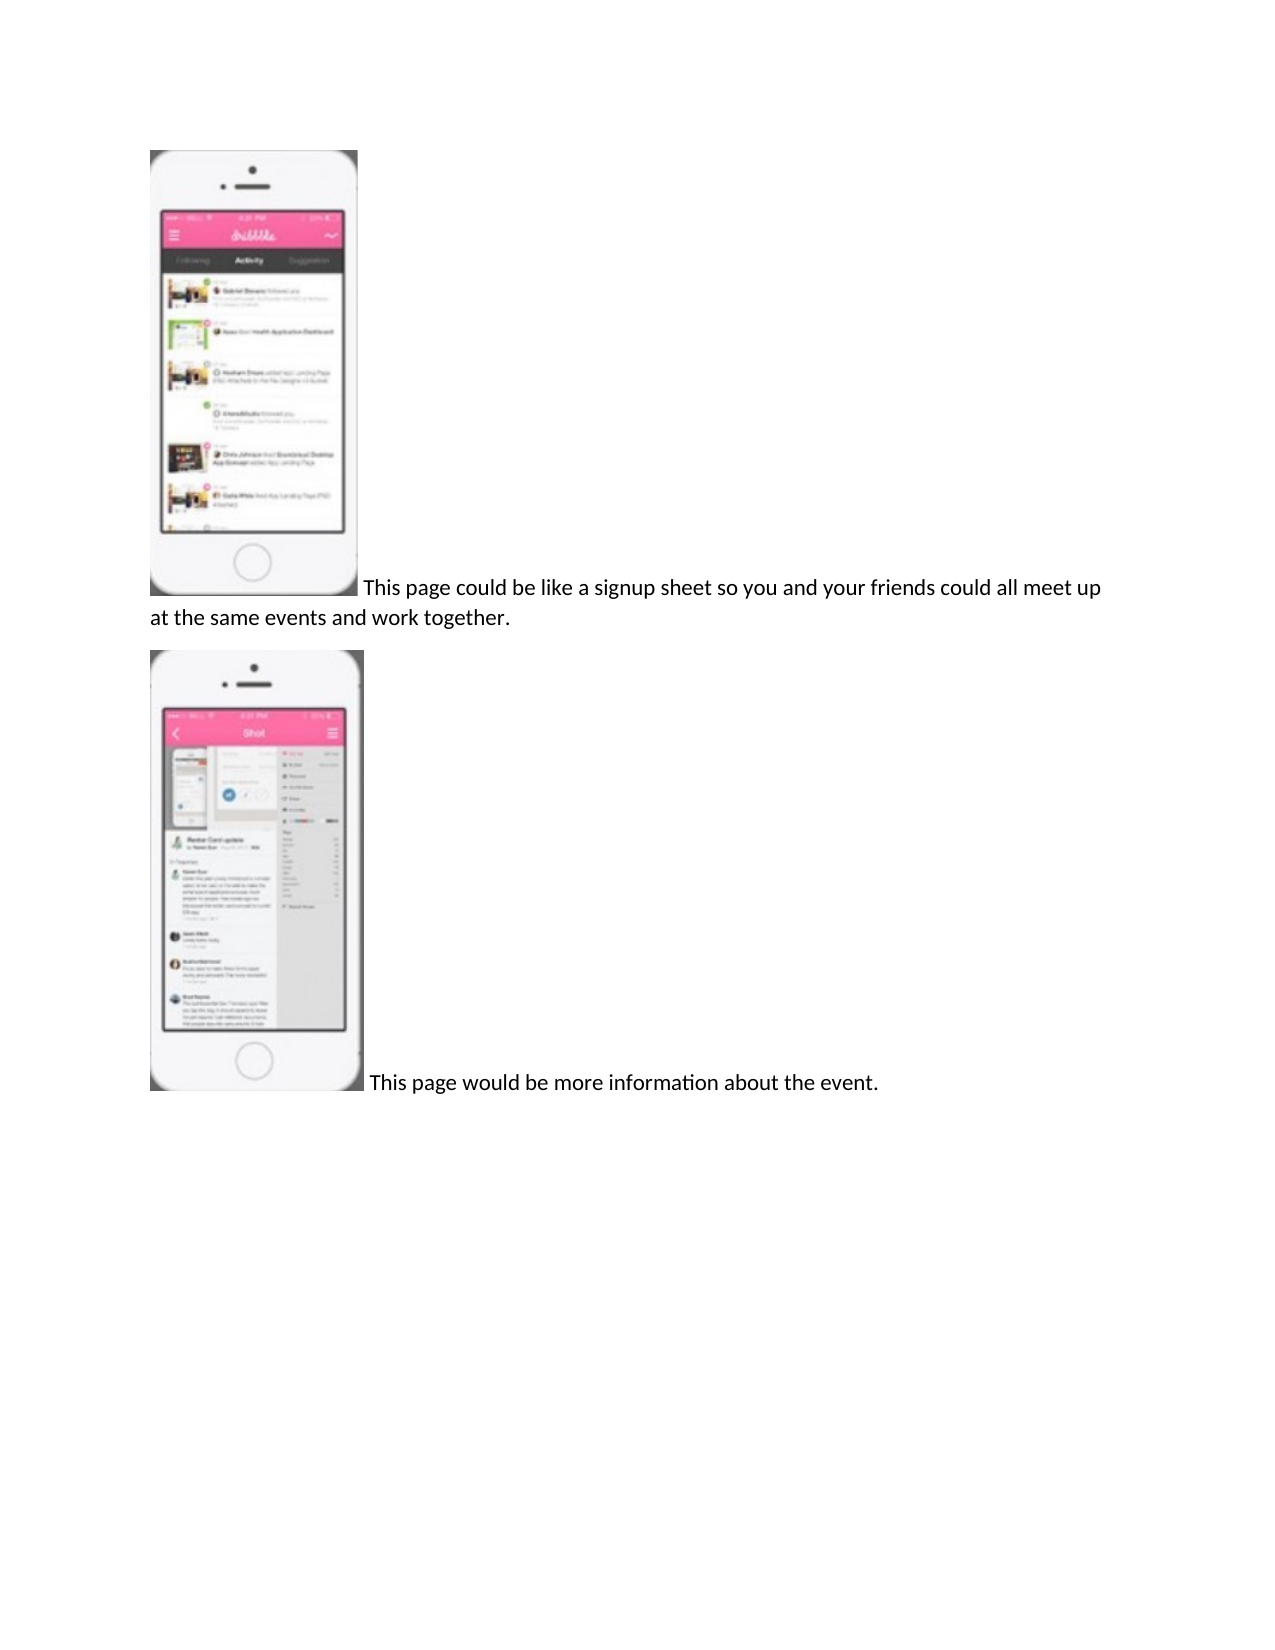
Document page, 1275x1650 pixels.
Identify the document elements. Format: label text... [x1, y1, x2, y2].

text This page would be more information about the event. [150, 650, 1125, 1096]
picture [150, 150, 358, 596]
picture [150, 650, 364, 1091]
text This page could be like a signup sheet so you and your friends could all meet up at the same events and work together. [150, 150, 1125, 631]
